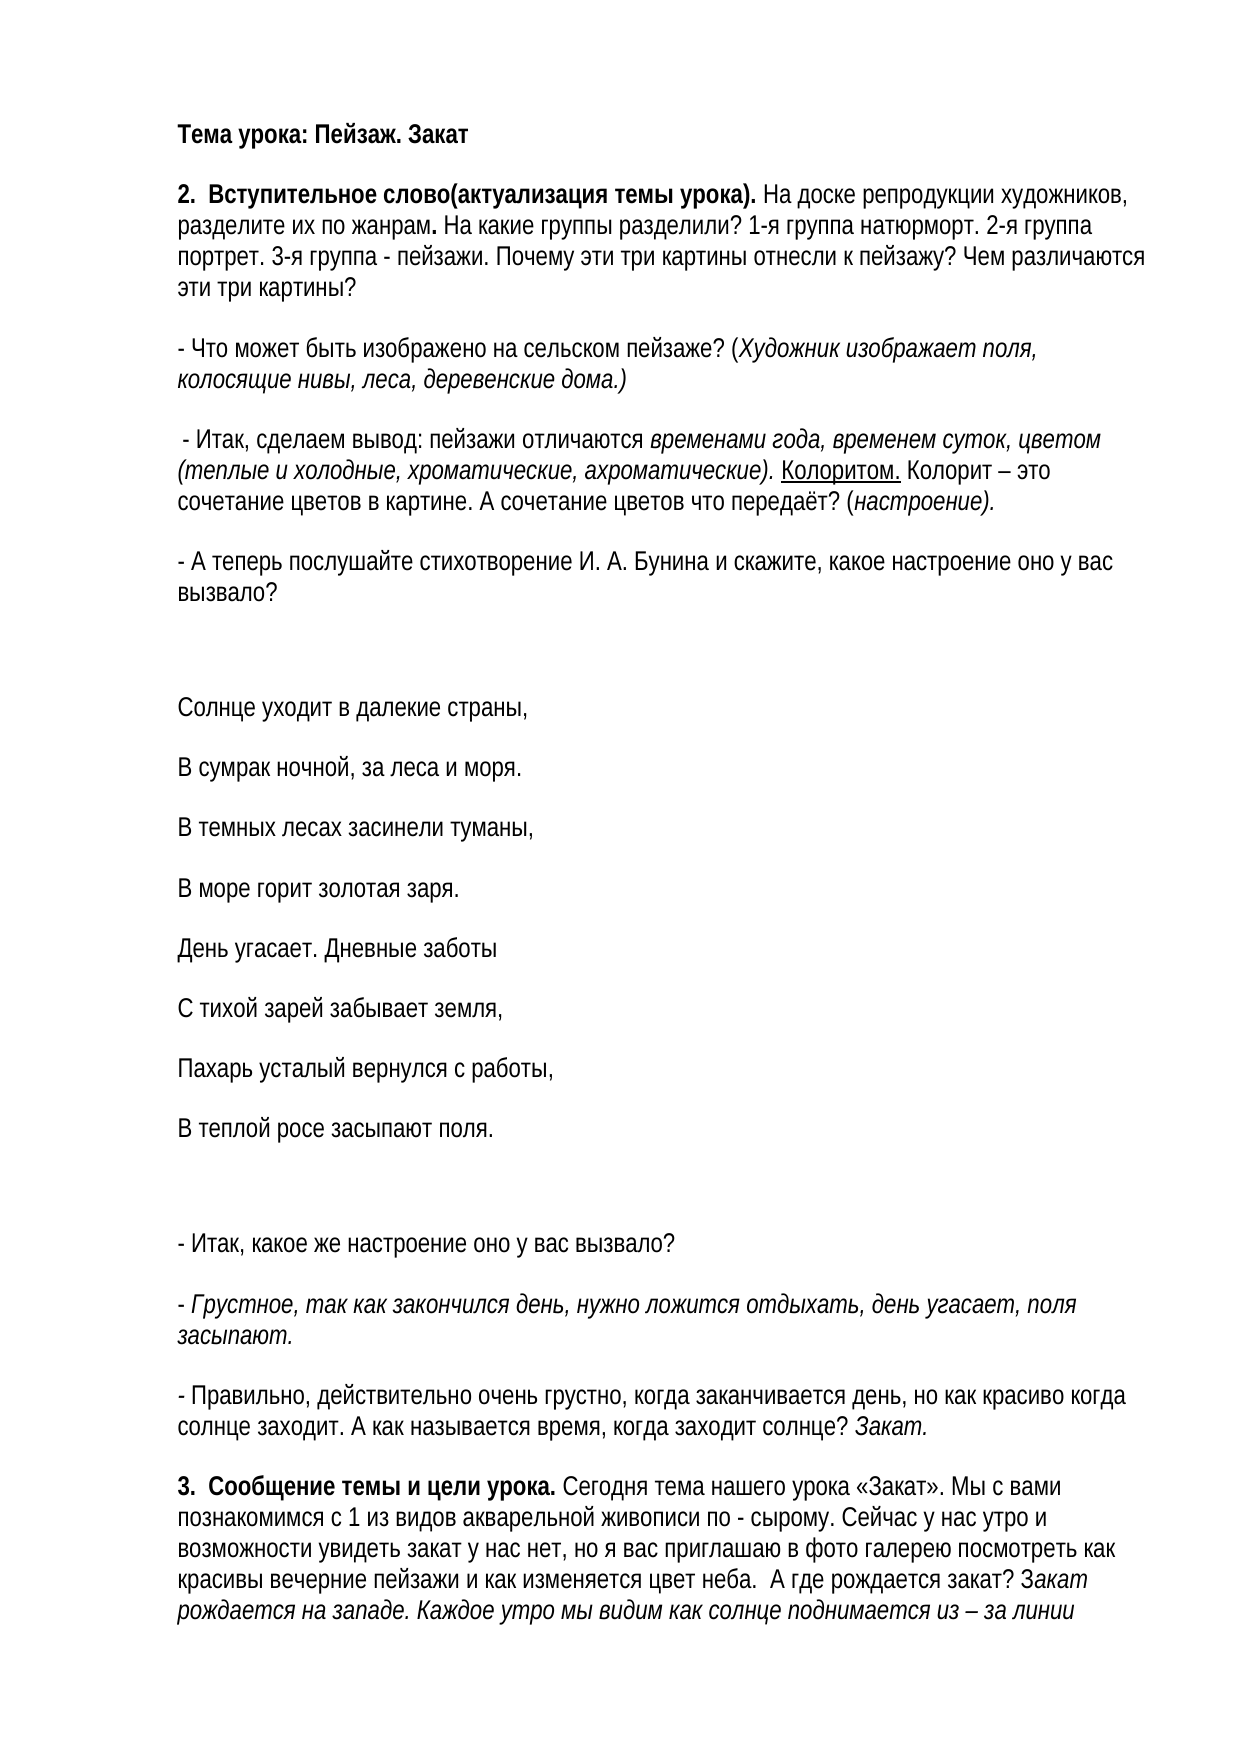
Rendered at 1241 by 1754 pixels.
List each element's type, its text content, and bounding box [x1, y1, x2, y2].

text В сумрак ночной, за леса и моря. [177, 751, 1152, 782]
text - А теперь послушайте стихотворение И. А. Бунина и скажите, какое настроение оно у вас вызвало? [177, 545, 1152, 607]
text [177, 1470, 1152, 1625]
text - Что может быть изображено на сельском пейзаже? (Художник изображает поля, колосящие нивы, леса, деревенские дома.) [177, 332, 1152, 394]
text В теплой росе засыпают поля. [177, 1113, 1152, 1144]
text Солнце уходит в далекие страны, [177, 691, 1152, 722]
text Тема урока: Пейзаж. Закат [177, 118, 1152, 149]
text - Правильно, действительно очень грустно, когда заканчивается день, но как красиво когда солнце заходит. А как называется время, когда заходит солнце? Закат. [177, 1379, 1152, 1441]
text В море горит золотая заря. [177, 872, 1152, 903]
text В темных лесах засинели туманы, [177, 812, 1152, 843]
text - Грустное, так как закончился день, нужно ложится отдыхать, день угасает, поля засыпают. [177, 1288, 1152, 1350]
text - Итак, сделаем вывод: пейзажи отличаются временами года, временем суток, цветом (теплые и холодные, хроматические, ахроматические). Колоритом. Колорит – это сочетание цветов в картине. А сочетание цветов что передаёт? (настроение). [177, 423, 1152, 516]
text 2. Вступительное слово(актуализация темы урока). На доске репродукции художников, разделите их по жанрам. На какие группы разделили? 1-я группа натюрморт. 2-я группа портрет. 3-я группа - пейзажи. Почему эти три картины отнесли к пейзажу? Чем различаются эти три картины? [177, 178, 1152, 302]
text Пахарь усталый вернулся с работы, [177, 1052, 1152, 1083]
text С тихой зарей забывает земля, [177, 992, 1152, 1023]
text День угасает. Дневные заботы [177, 932, 1152, 963]
text - Итак, какое же настроение оно у вас вызвало? [177, 1227, 1152, 1258]
